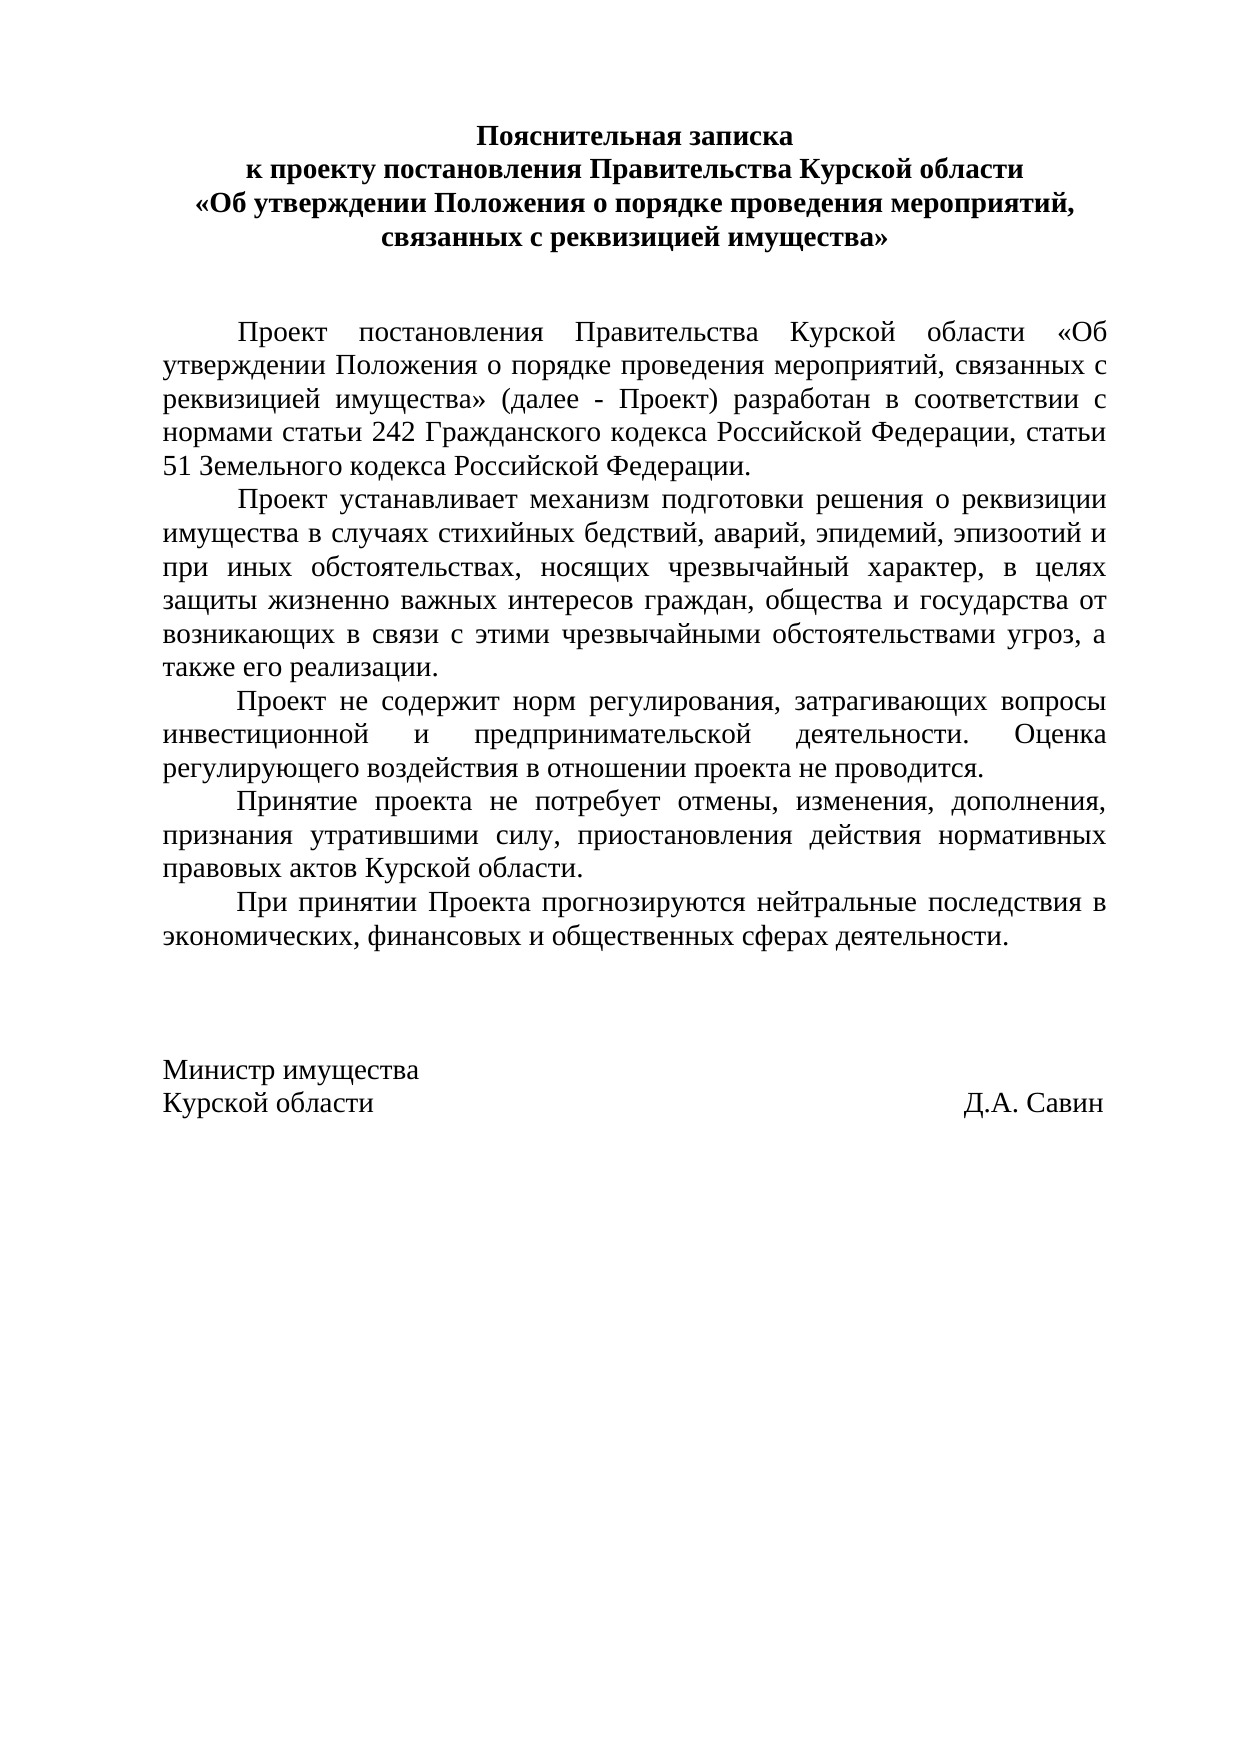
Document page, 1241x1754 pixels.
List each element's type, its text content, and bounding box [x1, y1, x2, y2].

text Проект постановления Правительства Курской области «Об утверждении Положения о порядке проведения мероприятий, связанных с реквизицией имущества» (далее - Проект) разработан в соответствии с нормами статьи 242 Гражданского кодекса Российской Федерации, статьи 51 Земельного кодекса Российской Федерации. [162, 314, 1107, 482]
text Курской области Д.А. Савин [162, 1085, 1107, 1119]
text «Об утверждении Положения о порядке проведения мероприятий, [162, 185, 1107, 219]
text Пояснительная записка [162, 118, 1107, 152]
text Проект устанавливает механизм подготовки решения о реквизиции имущества в случаях стихийных бедствий, аварий, эпидемий, эпизоотий и при иных обстоятельствах, носящих чрезвычайный характер, в целях защиты жизненно важных интересов граждан, общества и государства от возникающих в связи с этими чрезвычайными обстоятельствами угроз, а также его реализации. [162, 482, 1107, 683]
text к проекту постановления Правительства Курской области [162, 152, 1107, 185]
text При принятии Проекта прогнозируются нейтральные последствия в экономических, финансовых и общественных сферах деятельности. [162, 884, 1107, 951]
text Проект не содержит норм регулирования, затрагивающих вопросы инвестиционной и предпринимательской деятельности. Оценка регулирующего воздействия в отношении проекта не проводится. [162, 683, 1107, 783]
text Принятие проекта не потребует отмены, изменения, дополнения, признания утратившими силу, приостановления действия нормативных правовых актов Курской области. [162, 783, 1107, 884]
text связанных с реквизицией имущества» [162, 219, 1107, 252]
text Министр имущества [162, 1052, 1107, 1085]
